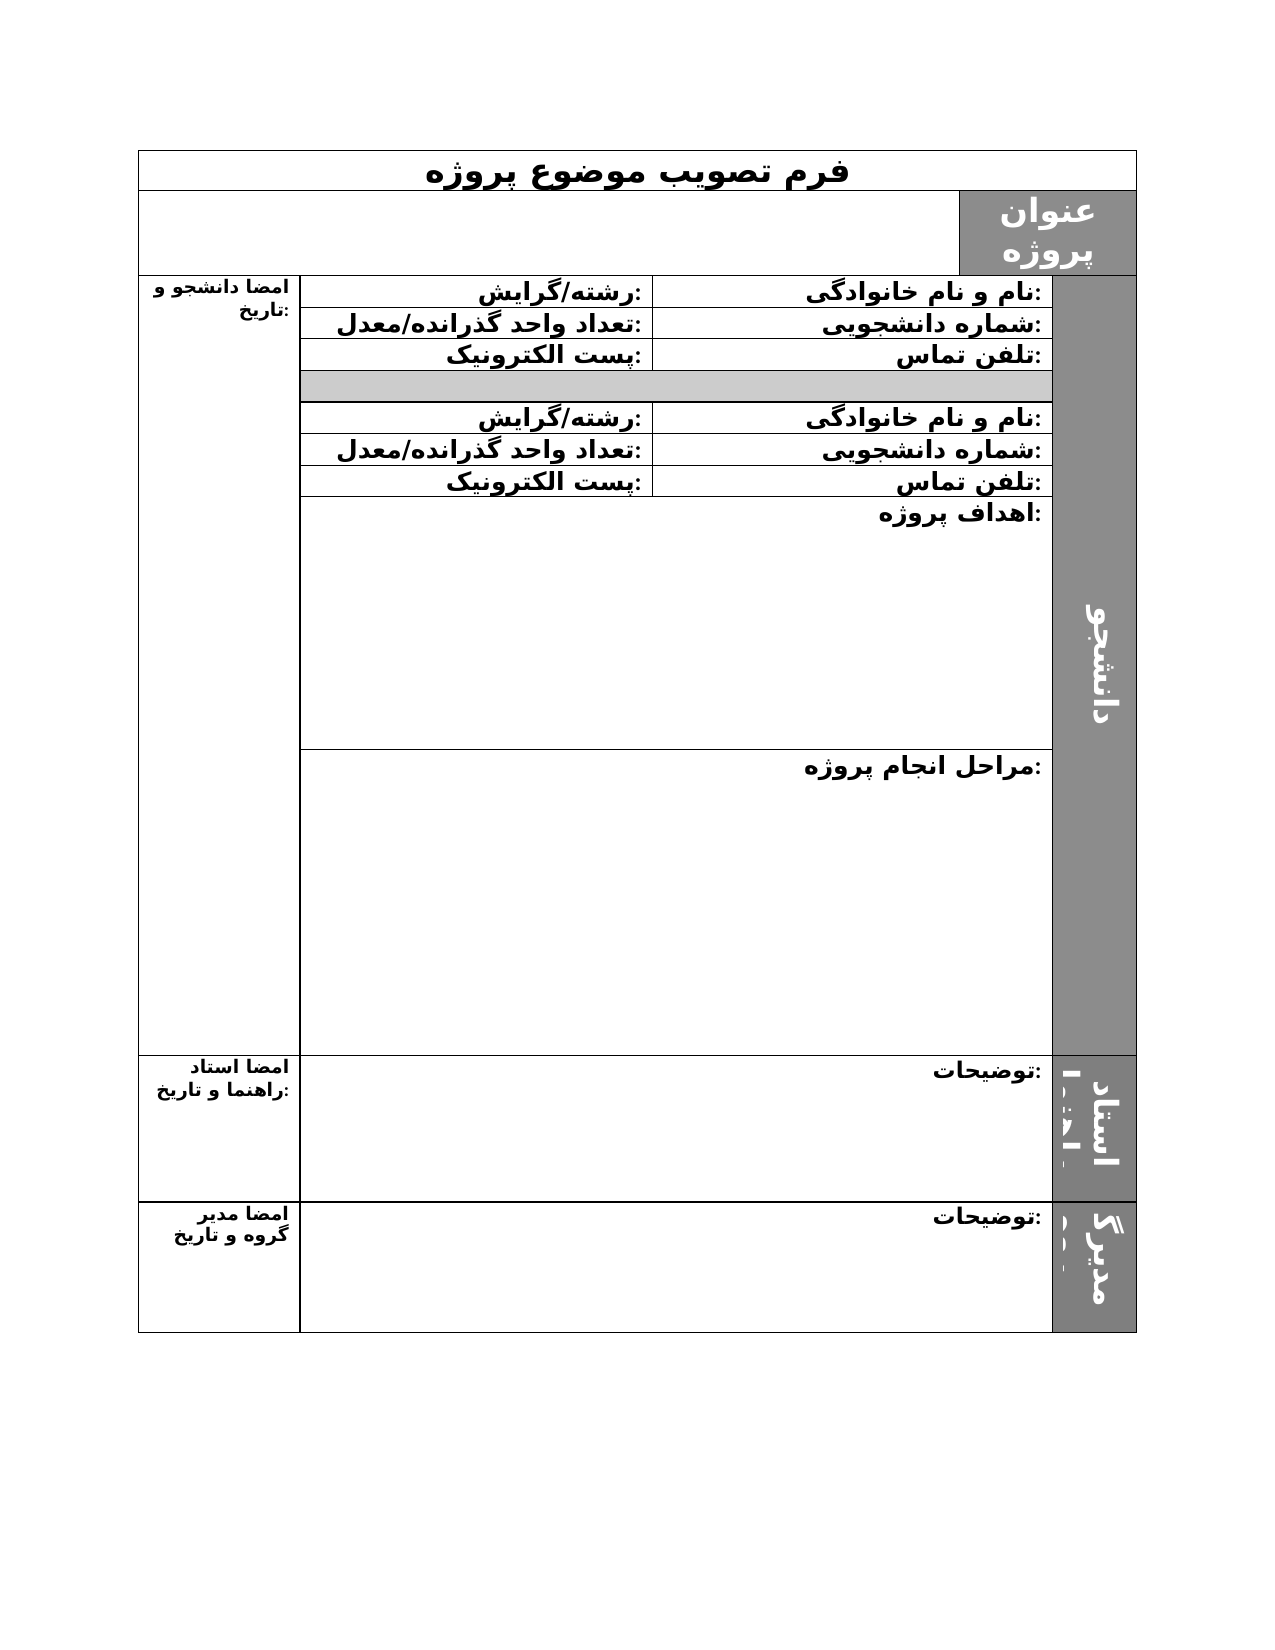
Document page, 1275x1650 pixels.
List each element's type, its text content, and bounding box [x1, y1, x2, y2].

table_header فرم تصویب موضوع پروژه [139, 151, 1136, 190]
table_cell تعداد واحد گذرانده/معدل: [301, 434, 652, 464]
table_cell استاد راهنما [1053, 1056, 1136, 1201]
table_cell توضیحات: [301, 1203, 1052, 1332]
table_cell مدیرگروه [1053, 1203, 1136, 1332]
table_cell رشته/گرایش: [301, 403, 652, 433]
table_cell [139, 191, 959, 275]
table_cell امضا استاد راهنما و تاریخ: [139, 1056, 299, 1201]
table_cell رشته/گرایش: [301, 276, 652, 307]
table_cell تلفن تماس: [653, 466, 1052, 496]
table_cell دانشجو [1053, 276, 1136, 1055]
table_cell مراحل انجام پروژه: [301, 750, 1052, 1055]
table_cell اهداف پروژه: [301, 497, 1052, 749]
table_cell عنوان پروژه [960, 191, 1136, 275]
table_cell توضیحات: [301, 1056, 1052, 1201]
table_cell پست الکترونیک: [301, 339, 652, 370]
table_cell پست الکترونیک: [301, 466, 652, 496]
table_cell تلفن تماس: [653, 339, 1052, 370]
table_cell تعداد واحد گذرانده/معدل: [301, 308, 652, 338]
table_cell شماره دانشجویی: [653, 308, 1052, 338]
table_cell [301, 371, 1052, 401]
table_cell شماره دانشجویی: [653, 434, 1052, 464]
table_cell نام و نام خانوادگی: [653, 403, 1052, 433]
table_cell نام و نام خانوادگی: [653, 276, 1052, 307]
table_cell امضا دانشجو و تاریخ: [139, 276, 299, 1055]
table_cell امضا مدیر گروه و تاریخ [139, 1203, 299, 1332]
